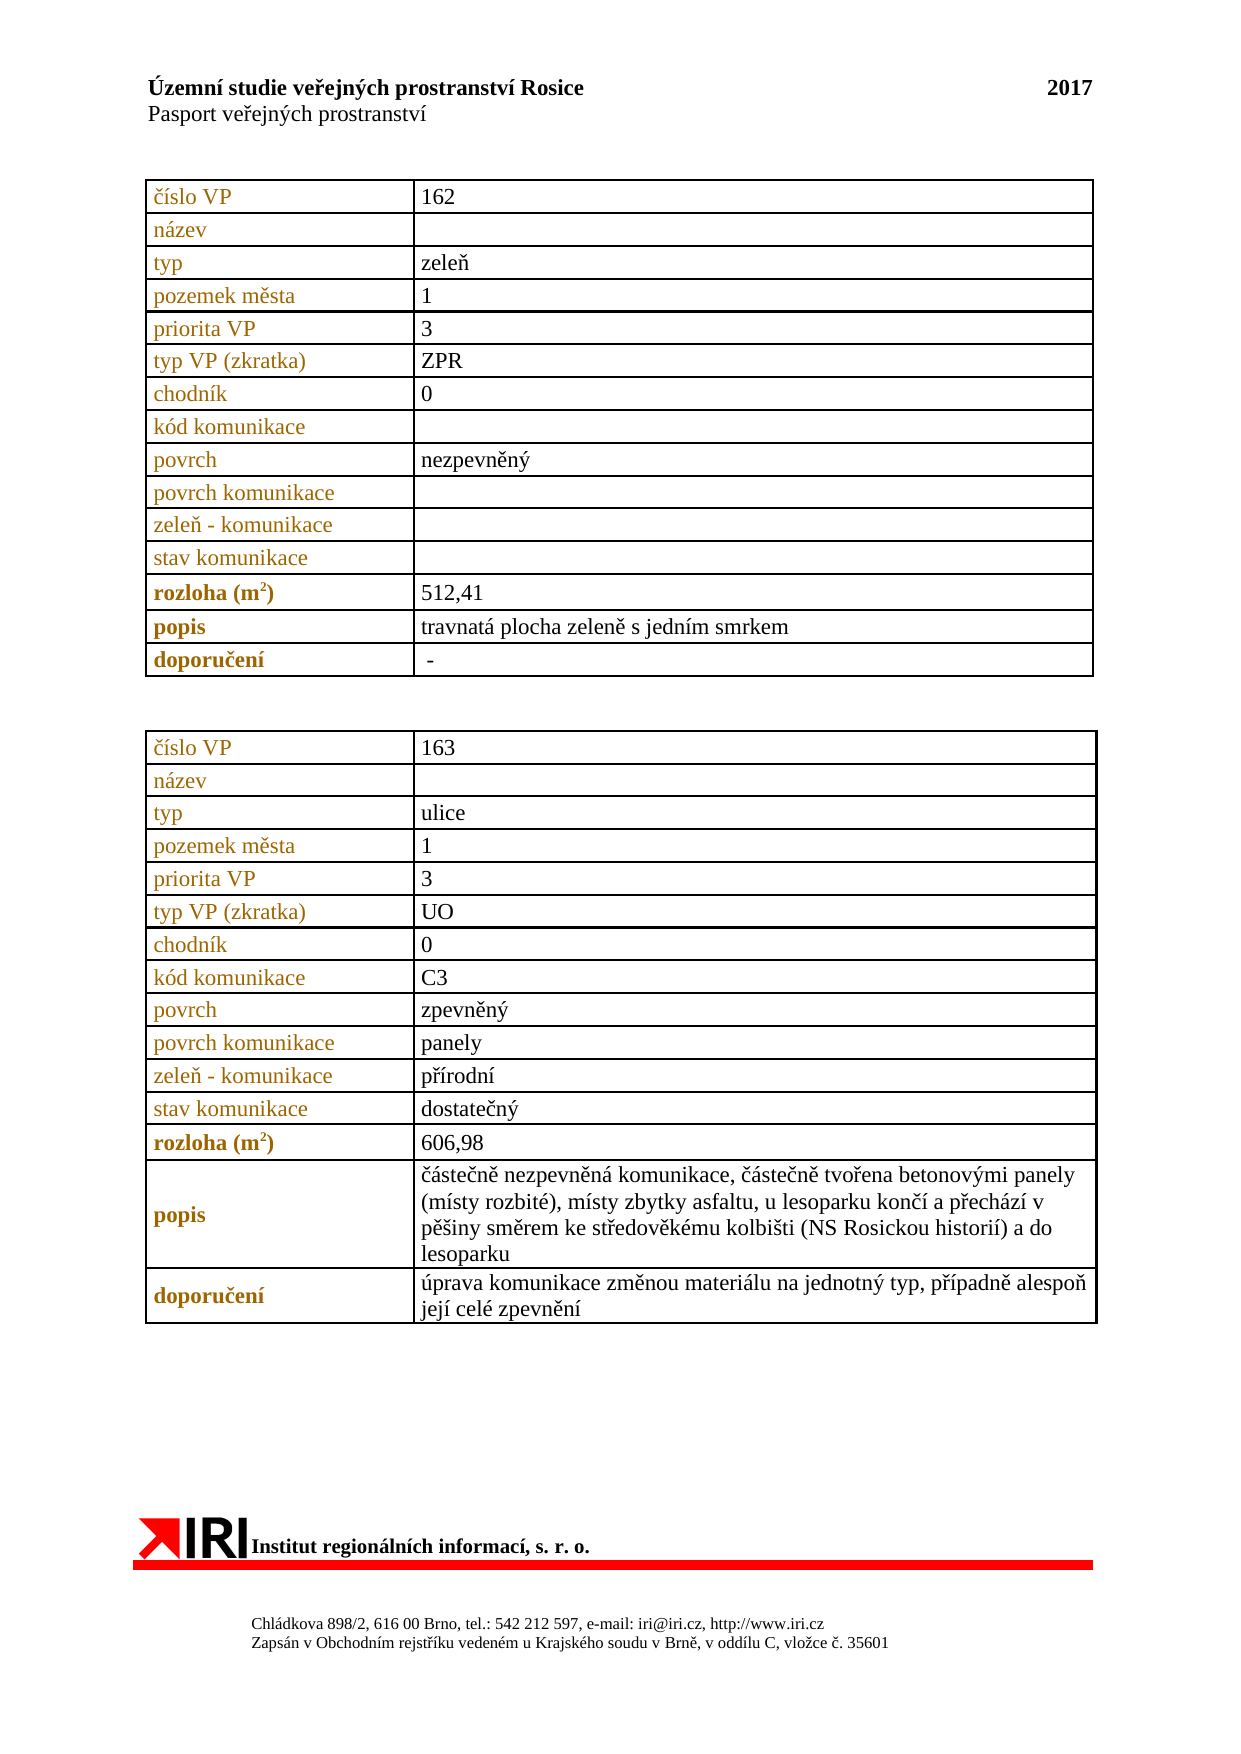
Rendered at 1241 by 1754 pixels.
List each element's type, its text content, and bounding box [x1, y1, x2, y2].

table_cell stav komunikace [147, 1093, 413, 1123]
table_cell ulice [415, 797, 1095, 828]
table_cell název [147, 765, 413, 795]
table_cell 0 [415, 378, 1092, 409]
table_header 163 [415, 732, 1095, 762]
table_cell 1 [415, 280, 1092, 310]
table_cell povrch komunikace [147, 1027, 413, 1058]
table_cell povrch komunikace [147, 477, 413, 507]
table_cell typ VP (zkratka) [147, 345, 413, 376]
table_cell 3 [415, 313, 1092, 343]
table_cell 0 [415, 929, 1095, 959]
table_cell rozloha (m2) [147, 1125, 413, 1159]
table_cell [415, 411, 1092, 442]
table_cell popis [147, 611, 413, 642]
table_cell přírodní [415, 1060, 1095, 1091]
table_cell [415, 542, 1092, 573]
table_cell kód komunikace [147, 961, 413, 992]
table_cell popis [147, 1161, 413, 1267]
table_cell travnatá plocha zeleně s jedním smrkem [415, 611, 1092, 642]
table_cell stav komunikace [147, 542, 413, 573]
table_cell zeleň [415, 247, 1092, 278]
table_cell doporučení [147, 1269, 413, 1322]
table_cell [415, 477, 1092, 507]
table_cell pozemek města [147, 280, 413, 310]
table_cell 3 [415, 863, 1095, 894]
table_cell 606,98 [415, 1125, 1095, 1159]
table_cell zeleň - komunikace [147, 1060, 413, 1091]
table_cell povrch [147, 444, 413, 474]
table_header 162 [415, 181, 1092, 212]
table_header číslo VP [147, 181, 413, 212]
table_cell - [415, 644, 1092, 674]
table_cell panely [415, 1027, 1095, 1058]
table_cell priorita VP [147, 863, 413, 894]
table_cell chodník [147, 378, 413, 409]
table_cell zpevněný [415, 994, 1095, 1025]
table_cell doporučení [147, 644, 413, 674]
picture [136, 1516, 250, 1560]
table_cell ZPR [415, 345, 1092, 376]
table_cell úprava komunikace změnou materiálu na jednotný typ, případně alespoň její celé zpevnění [415, 1269, 1095, 1322]
table_cell zeleň - komunikace [147, 509, 413, 540]
table_cell [415, 765, 1095, 795]
table_cell 1 [415, 830, 1095, 861]
table_cell [415, 509, 1092, 540]
table_cell C3 [415, 961, 1095, 992]
table_cell pozemek města [147, 830, 413, 861]
table_cell UO [415, 896, 1095, 926]
table_cell priorita VP [147, 313, 413, 343]
table_cell kód komunikace [147, 411, 413, 442]
table_cell rozloha (m2) [147, 575, 413, 609]
table_cell 512,41 [415, 575, 1092, 609]
table_cell název [147, 214, 413, 245]
table_cell typ [147, 247, 413, 278]
table_cell typ VP (zkratka) [147, 896, 413, 926]
table_cell dostatečný [415, 1093, 1095, 1123]
table_cell povrch [147, 994, 413, 1025]
table_cell [415, 214, 1092, 245]
table_cell typ [147, 797, 413, 828]
table_cell chodník [147, 929, 413, 959]
table_cell částečně nezpevněná komunikace, částečně tvořena betonovými panely (místy rozbité), místy zbytky asfaltu, u lesoparku končí a přechází v pěšiny směrem ke středověkému kolbišti (NS Rosickou historií) a do lesoparku [415, 1161, 1095, 1267]
table_header číslo VP [147, 732, 413, 762]
table_cell nezpevněný [415, 444, 1092, 474]
